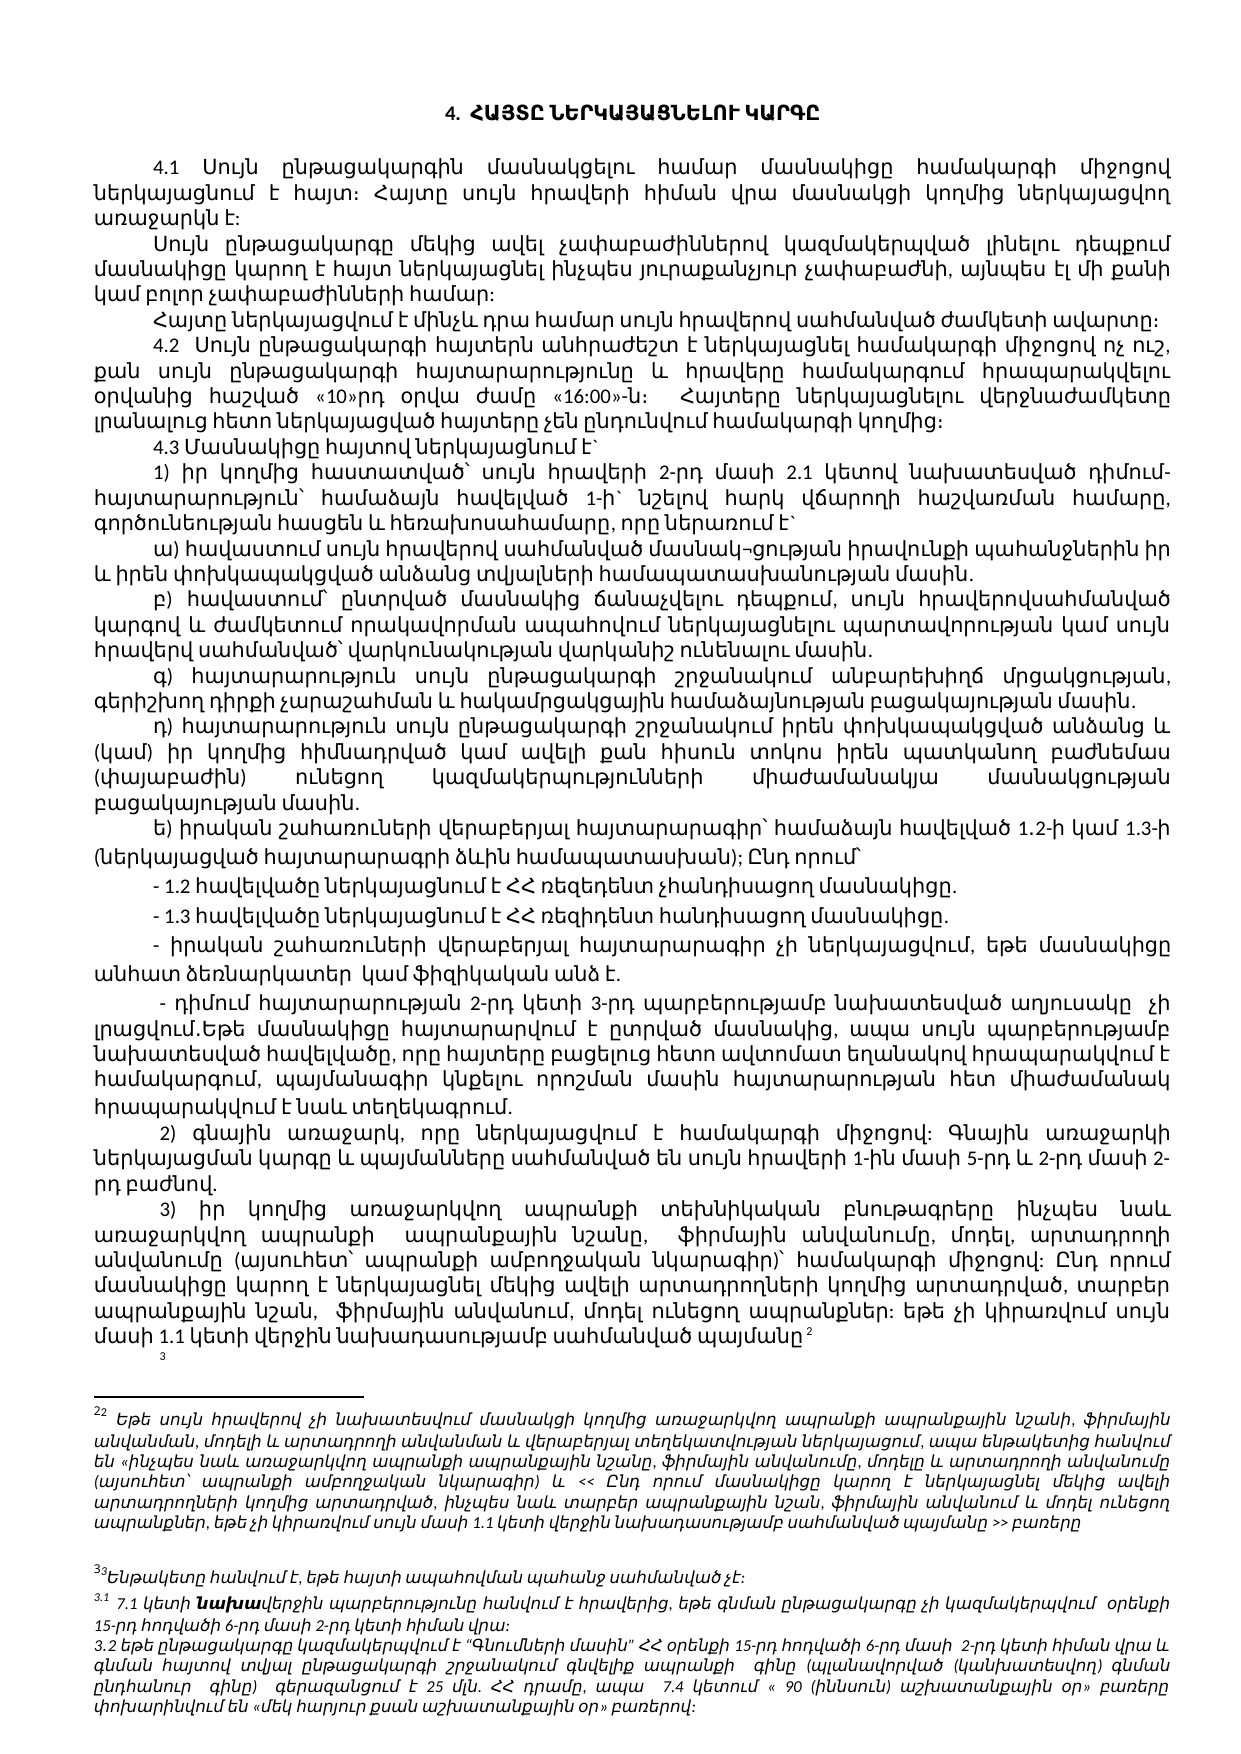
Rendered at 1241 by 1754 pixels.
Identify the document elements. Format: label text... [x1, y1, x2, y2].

text - դիմում հայտարարության 2-րդ կետի 3-րդ պարբերությամբ նախատեսված աղյուսակը չի լրացվում․Եթե մասնակիցը հայտարարվում է ըտրված մասնակից, ապա սույն պարբերությամբ նախատեսված հավելվածը, որը հայտերը բացելուց հետո ավտոմատ եղանակով հրապարակվում է համակարգում, պայմանագիր կնքելու որոշման մասին հայտարարության հետ միաժամանակ հրապարակվում է նաև տեղեկագրում. [94, 990, 1171, 1120]
text 3 [94, 1349, 1171, 1374]
text - 1.3 հավելվածը ներկայացնում է ՀՀ ռեզիդենտ հանդիսացող մասնակիցը. [94, 903, 1171, 928]
text - իրական շահառուների վերաբերյալ հայտարարագիր չի ներկայացվում, եթե մասնակիցը անհատ ձեռնարկատեր կամ ֆիզիկական անձ է. [94, 932, 1171, 987]
text 4.1 Սույն ընթացակարգին մասնակցելու համար մասնակիցը համակարգի միջոցով ներկայացնում է հայտ։ Հայտը սույն հրավերի հիման վրա մասնակցի կողմից ներկայացվող առաջարկն է: [94, 154, 1171, 231]
text 1) իր կողմից հաստատված՝ սույն հրավերի 2-րդ մասի 2.1 կետով նախատեսված դիմում-հայտարարություն՝ համաձայն հավելված 1-ի` նշելով հարկ վճարողի հաշվառման համարը, գործունեության հասցեն և հեռախոսահամարը, որը ներառում է` [94, 459, 1171, 536]
text 4.2 Սույն ընթացակարգի հայտերն անհրաժեշտ է ներկայացնել համակարգի միջոցով ոչ ուշ, քան սույն ընթացակարգի հայտարարությունը և հրավերը համակարգում հրապարակվելու օրվանից հաշված «10»րդ օրվա ժամը «16:00»-ն։ Հայտերը ներկայացնելու վերջնաժամկետը լրանալուց հետո ներկայացված հայտերը չեն ընդունվում համակարգի կողմից։ [94, 332, 1171, 434]
text ա) հավաստում սույն հրավերով սահմանված մասնակ¬ցության իրավունքի պահանջներին իր և իրեն փոխկապակցված անձանց տվյալների համապատասխանության մասին. [94, 536, 1171, 587]
text 2) գնային առաջարկ, որը ներկայացվում է համակարգի միջոցով: Գնային առաջարկի ներկայացման կարգը և պայմանները սահմանված են սույն հրավերի 1-ին մասի 5-րդ և 2-րդ մասի 2-րդ բաժնով. [94, 1120, 1171, 1196]
text Սույն ընթացակարգը մեկից ավել չափաբաժիններով կազմակերպված լինելու դեպքում մասնակիցը կարող է հայտ ներկայացնել ինչպես յուրաքանչյուր չափաբաժնի, այնպես էլ մի քանի կամ բոլոր չափաբաժինների համար: [94, 231, 1171, 307]
text 4. ՀԱՅՏԸ ՆԵՐԿԱՅԱՑՆԵԼՈՒ ԿԱՐԳԸ [94, 100, 1171, 126]
text Հայտը ներկայացվում է մինչև դրա համար սույն հրավերով սահմանված ժամկետի ավարտը։ [94, 307, 1171, 332]
text - 1.2 հավելվածը ներկայացնում է ՀՀ ռեզեդենտ չհանդիսացող մասնակիցը. [94, 874, 1171, 899]
text դ) հայտարարություն սույն ընթացակարգի շրջանակում իրեն փոխկապակցված անձանց և (կամ) իր կողմից հիմնադրված կամ ավելի քան հիսուն տոկոս իրեն պատկանող բաժնեմաս (փայաբաժին) ունեցող կազմակերպությունների միաժամանակյա մասնակցության բացակայության մասին. [94, 714, 1171, 815]
text 3) իր կողմից առաջարկվող ապրանքի տեխնիկական բնութագրերը ինչպես նաև առաջարկվող ապրանքի ապրանքային նշանը, ֆիրմային անվանումը, մոդել, արտադրողի անվանումը (այսուհետ՝ ապրանքի ամբողջական նկարագիր)՝ համակարգի միջոցով: Ընդ որում մասնակիցը կարող է ներկայացնել մեկից ավելի արտադրողների կողմից արտադրված, տարբեր ապրանքային նշան, ֆիրմային անվանում, մոդել ունեցող ապրանքներ: եթե չի կիրառվում սույն մասի 1.1 կետի վերջին նախադասությամբ սահմանված պայմանը 2 [94, 1196, 1171, 1349]
text 4.3 Մասնակիցը հայտով ներկայացնում է` [94, 434, 1171, 459]
text գ) հայտարարություն սույն ընթացակարգի շրջանակում անբարեխիղճ մրցակցության, գերիշխող դիրքի չարաշահման և հակամրցակցային համաձայնության բացակայության մասին. [94, 663, 1171, 714]
text ե) իրական շահառուների վերաբերյալ հայտարարագիր՝ համաձայն հավելված 1․2-ի կամ 1.3-ի (ներկայացված հայտարարագրի ձևին համապատասխան); Ընդ որում՝ [94, 815, 1171, 870]
text բ) հավաստում՝ ընտրված մասնակից ճանաչվելու դեպքում, սույն հրավերովսահմանված կարգով և ժամկետում որակավորման ապահովում ներկայացնելու պարտավորության կամ սույն հրավերվ սահմանված՝ վարկունակության վարկանիշ ունենալու մասին. [94, 587, 1171, 663]
